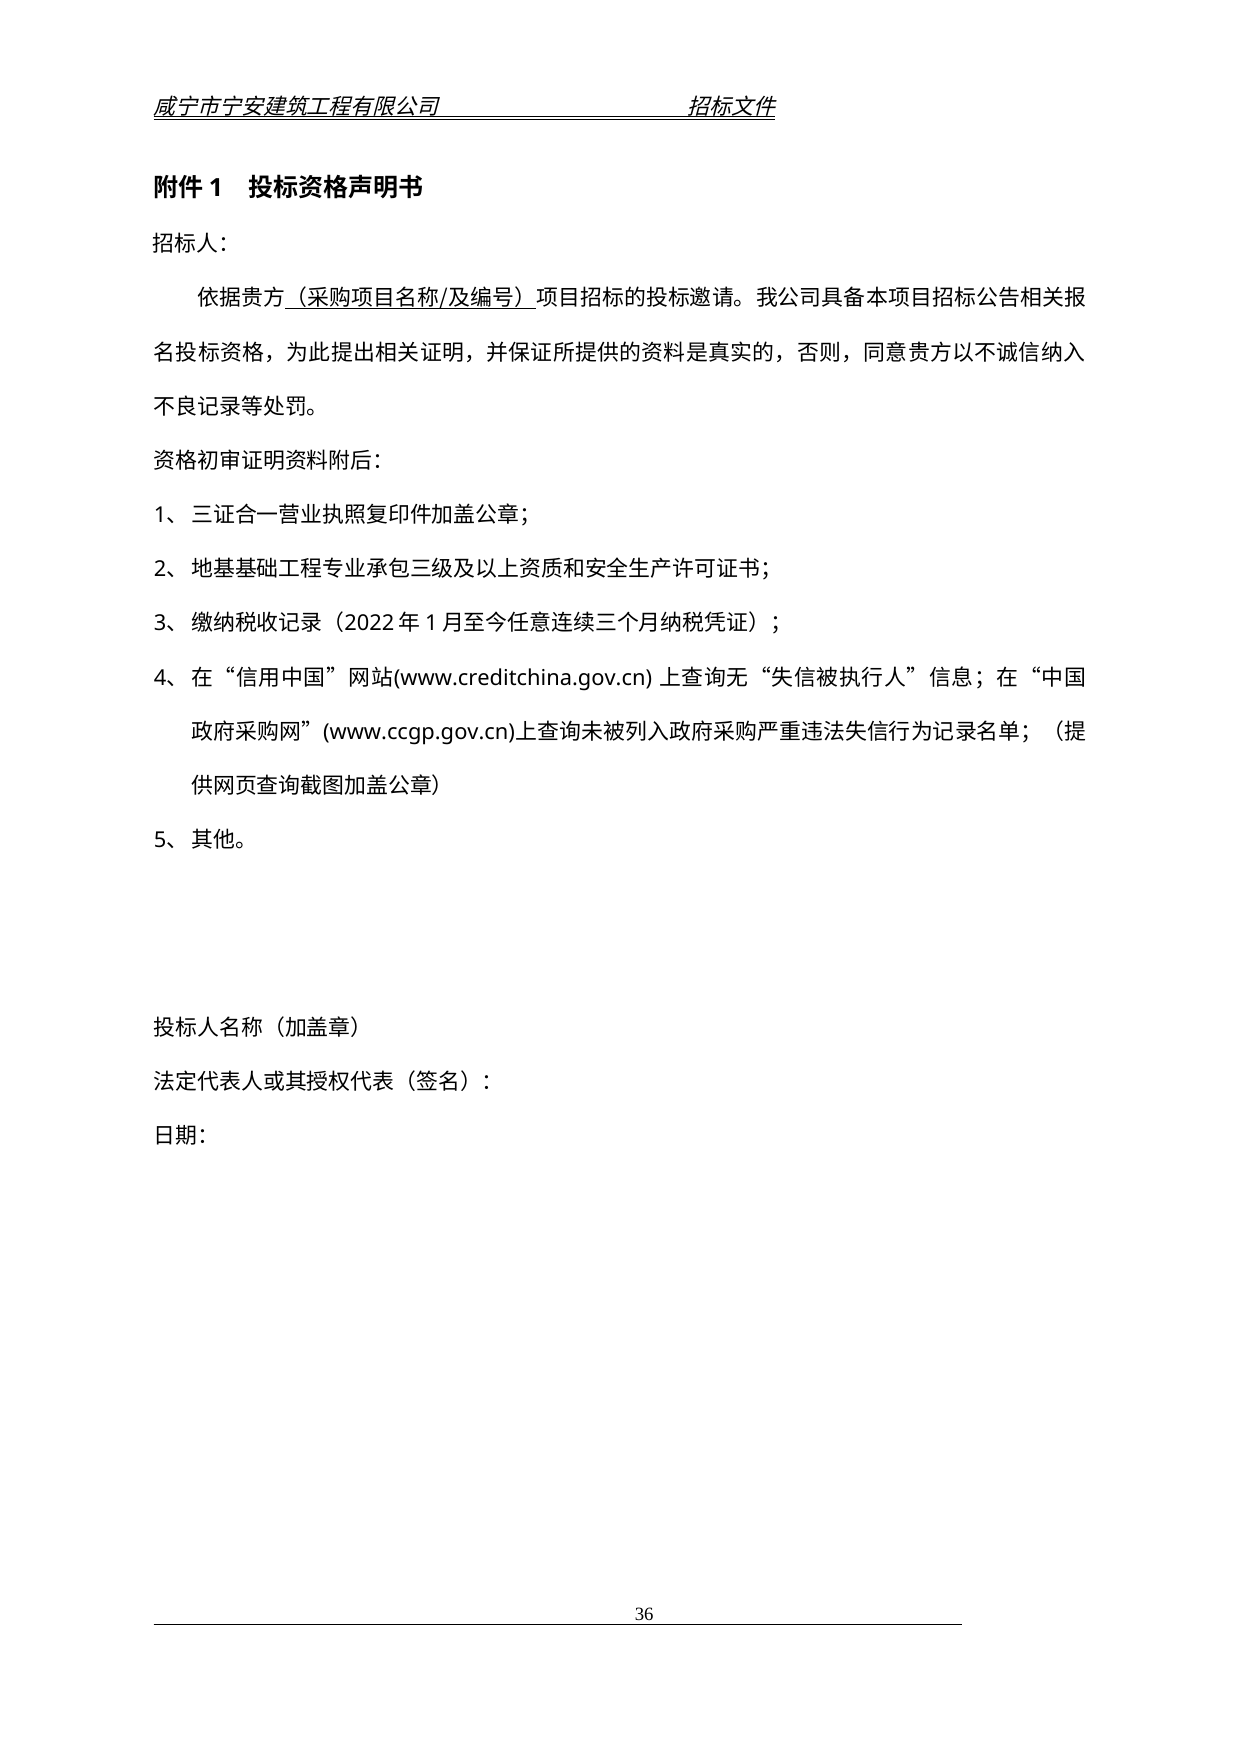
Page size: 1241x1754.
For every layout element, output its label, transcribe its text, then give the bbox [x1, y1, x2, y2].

text 法定代表人或其授权代表（签名）： [153, 1046, 1087, 1100]
list 地基基础工程专业承包三级及以上资质和安全生产许可证书； [153, 533, 1087, 587]
list 缴纳税收记录（2022年1月至今任意连续三个月纳税凭证）； [153, 587, 1087, 642]
list 三证合一营业执照复印件加盖公章； [153, 479, 1087, 533]
list 其他。 [153, 804, 1087, 858]
text 附件1 投标资格声明书 [153, 150, 1087, 208]
text 投标人名称（加盖章） [153, 992, 1087, 1046]
text 资格初审证明资料附后： [153, 425, 1087, 479]
text 招标人： [114, 208, 1087, 262]
list 在“信用中国”网站(www.creditchina.gov.cn) 上查询无“失信被执行人”信息；在“中国政府采购网”(www.ccgp.gov.cn)上查询未被列入政府采购严重违法失信行为记录名单；（提供网页查询截图加盖公章） [153, 642, 1087, 804]
text 日期： [153, 1100, 1087, 1154]
text 依据贵方（采购项目名称/及编号）项目招标的投标邀请。我公司具备本项目招标公告相关报名投标资格，为此提出相关证明，并保证所提供的资料是真实的，否则，同意贵方以不诚信纳入不良记录等处罚。 [153, 262, 1087, 425]
